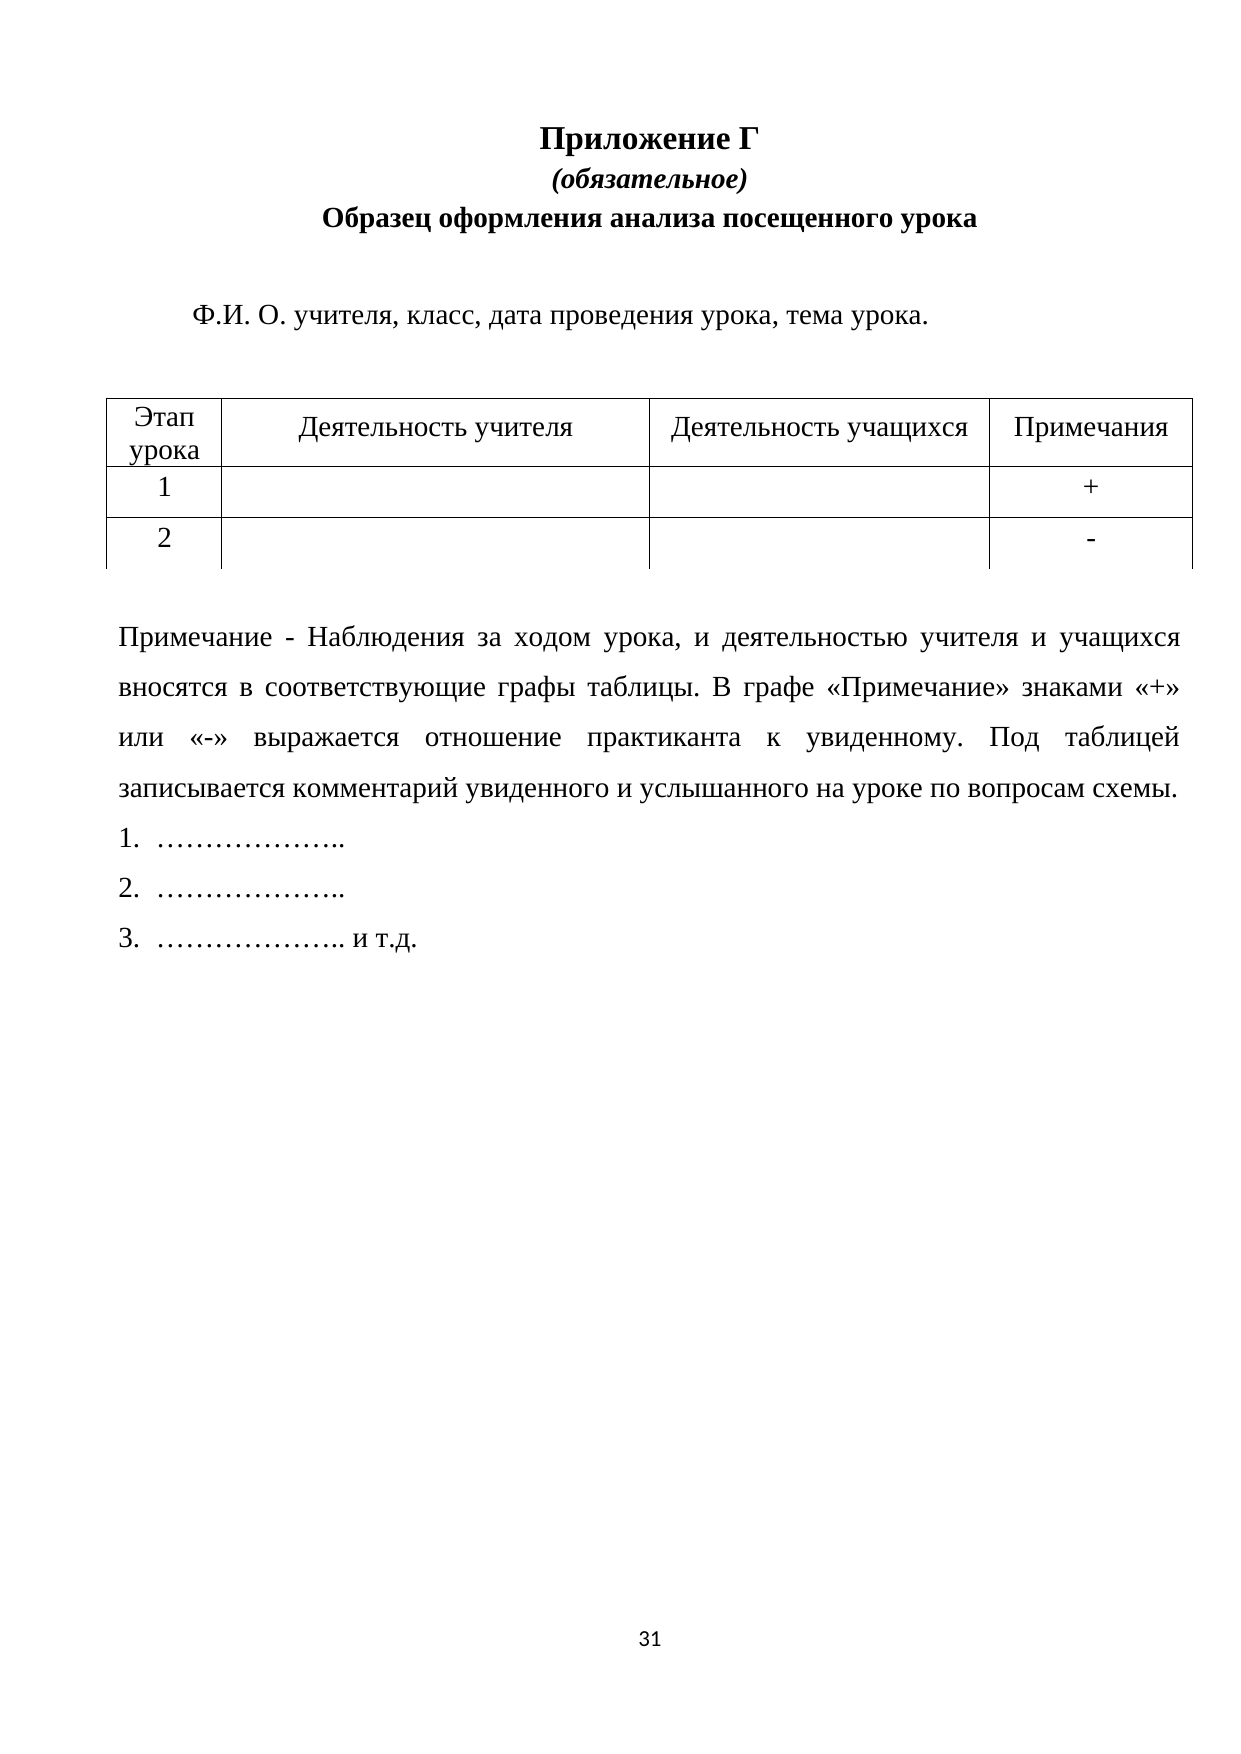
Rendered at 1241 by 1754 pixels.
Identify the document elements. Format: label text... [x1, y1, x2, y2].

list ……………….. и т.д. [118, 921, 1181, 954]
text Ф.И. О. учителя, класс, дата проведения урока, тема урока. [118, 297, 1181, 331]
table_cell [222, 518, 649, 568]
table_cell + [990, 467, 1192, 517]
table_cell 2 [107, 518, 221, 568]
list ……………….. [118, 870, 1181, 904]
table_cell [222, 467, 649, 517]
table_header Деятельность учителя [222, 399, 649, 466]
list ……………….. [118, 820, 1181, 853]
text Примечание - Наблюдения за ходом урока, и деятельностью учителя и учащихся вносятся в соответствующие графы таблицы. В графе «Примечание» знаками «+» или «-» выражается отношение практиканта к увиденному. Под таблицей записывается комментарий увиденного и услышанного на уроке по вопросам схемы. [118, 619, 1181, 803]
subtitle Приложение Г (обязательное) Образец оформления анализа посещенного урока [118, 118, 1181, 233]
table_cell [650, 467, 989, 517]
table_header Этап урока [107, 399, 221, 466]
table_cell 1 [107, 467, 221, 517]
table_cell [650, 518, 989, 568]
table_cell - [990, 518, 1192, 568]
table_header Примечания [990, 399, 1192, 466]
table_header Деятельность учащихся [650, 399, 989, 466]
